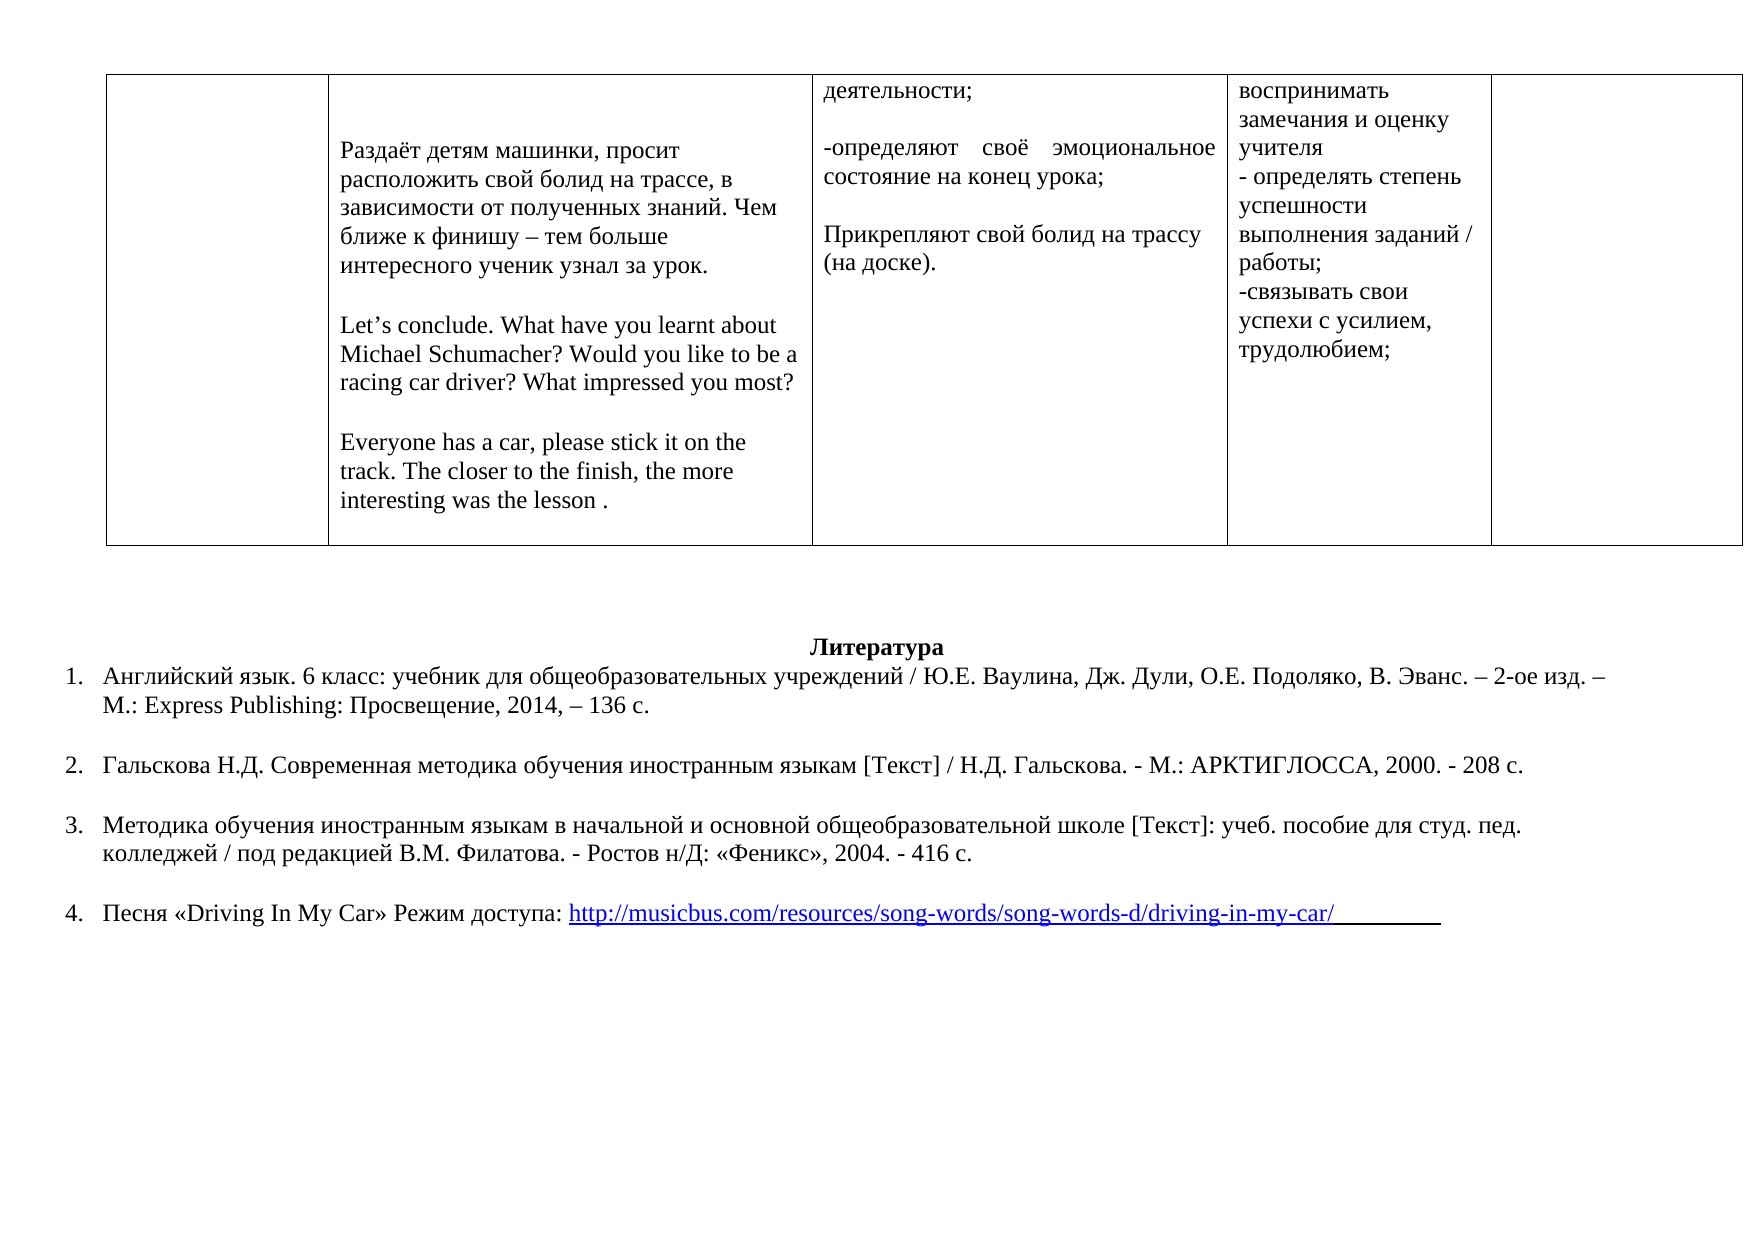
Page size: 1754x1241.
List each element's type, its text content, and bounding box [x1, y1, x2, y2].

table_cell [1492, 75, 1742, 545]
text Литература [118, 632, 1636, 661]
list Английский язык. 6 класс: учебник для общеобразовательных учреждений / Ю.Е. Ваулина, Дж. Дули, О.Е. Подоляко, В. Эванс. – 2-ое изд. – М.: Express Publishing: Просвещение, 2014, – 136 с. [65, 661, 1636, 718]
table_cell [329, 75, 812, 545]
list Гальскова Н.Д. Современная методика обучения иностранным языкам [Текст] / Н.Д. Гальскова. - М.: АРКТИГЛОССА, 2000. - 208 с. [65, 750, 1636, 778]
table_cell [1228, 75, 1491, 545]
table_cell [107, 75, 328, 545]
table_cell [813, 75, 1227, 545]
list Песня «Driving In My Car» Режим доступа: http://musicbus.com/resources/song-words/song-words-d/driving-in-my-car/ [65, 898, 1636, 927]
list Методика обучения иностранным языкам в начальной и основной общеобразовательной школе [Текст]: учеб. пособие для студ. пед. колледжей / под редакцией В.М. Филатова. - Ростов н/Д: «Феникс», 2004. - 416 с. [65, 810, 1636, 867]
